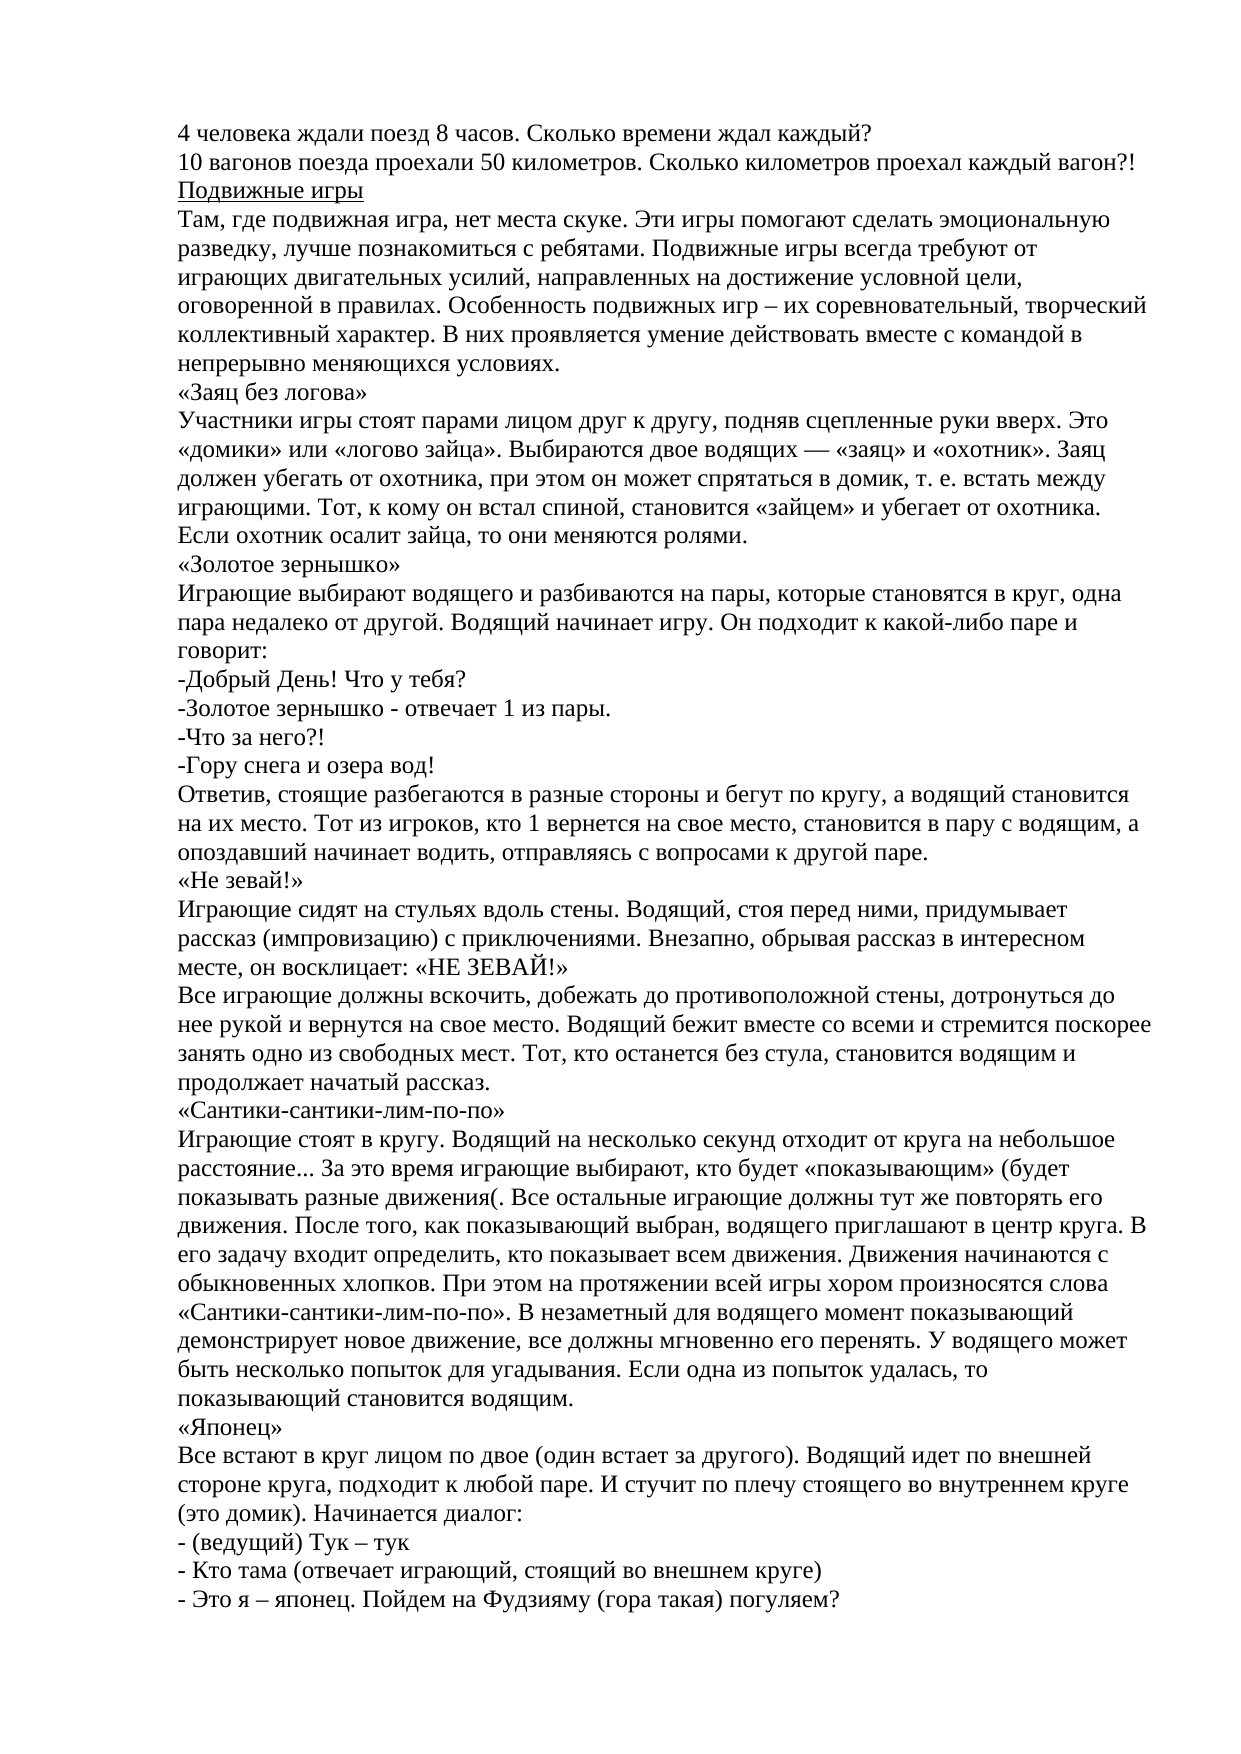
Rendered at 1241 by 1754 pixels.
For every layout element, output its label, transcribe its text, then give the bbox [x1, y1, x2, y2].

subtitle Ответив, стоящие разбегаются в разные стороны и бегут по кругу, а водящий становится на их место. Тот из игроков, кто 1 вернется на свое место, становится в пару с водящим, а опоздавший начинает водить, отправляясь с вопросами к другой паре. [177, 779, 1152, 866]
subtitle Все встают в круг лицом по двое (один встает за другого). Водящий идет по внешней стороне круга, подходит к любой паре. И стучит по плечу стоящего во внутреннем круге (это домик). Начинается диалог: [177, 1441, 1152, 1527]
subtitle Играющие стоят в кругу. Водящий на несколько секунд отходит от круга на небольшое расстояние... За это время играющие выбирают, кто будет «показывающим» (будет показывать разные движения(. Все остальные играющие должны тут же повторять его движения. После того, как показывающий выбран, водящего приглашают в центр круга. В его задачу входит определить, кто показывает всем движения. Движения начинаются с обыкновенных хлопков. При этом на протяжении всей игры хором произносятся слова «Сантики-сантики-лим-по-по». В незаметный для водящего момент показывающий демонстрирует новое движение, все должны мгновенно его перенять. У водящего может быть несколько попыток для угадывания. Если одна из попыток удалась, то показывающий становится водящим. [177, 1124, 1152, 1412]
subtitle «Не зевай!» [177, 866, 1152, 894]
subtitle -Добрый День! Что у тебя? [177, 664, 1152, 693]
subtitle Играющие сидят на стульях вдоль стены. Водящий, стоя перед ними, придумывает рассказ (импровизацию) с приключениями. Внезапно, обрывая рассказ в интересном месте, он восклицает: «НЕ ЗЕВАЙ!» [177, 894, 1152, 981]
subtitle - Кто тама (отвечает играющий, стоящий во внешнем круге) [177, 1556, 1152, 1584]
subtitle -Золотое зернышко - отвечает 1 из пары. [177, 693, 1152, 722]
subtitle 10 вагонов поезда проехали 50 километров. Сколько километров проехал каждый вагон?! [177, 147, 1152, 176]
subtitle «Японец» [177, 1412, 1152, 1441]
subtitle «Сантики-сантики-лим-по-по» [177, 1096, 1152, 1124]
subtitle - Это я – японец. Пойдем на Фудзияму (гора такая) погуляем? [177, 1584, 1152, 1613]
subtitle Участники игры стоят парами лицом друг к другу, подняв сцепленные руки вверх. Это «домики» или «логово зайца». Выбираются двое водящих — «заяц» и «охотник». Заяц должен убегать от охотника, при этом он может спрятаться в домик, т. е. встать между играющими. Тот, к кому он встал спиной, становится «зайцем» и убегает от охотника. Если охотник осалит зайца, то они меняются ролями. [177, 406, 1152, 549]
subtitle -Что за него?! [177, 722, 1152, 751]
subtitle Играющие выбирают водящего и разбиваются на пары, которые становятся в круг, одна пара недалеко от другой. Водящий начинает игру. Он подходит к какой-либо паре и говорит: [177, 578, 1152, 664]
subtitle «Заяц без логова» [177, 377, 1152, 406]
subtitle «Золотое зернышко» [177, 549, 1152, 578]
subtitle Все играющие должны вскочить, добежать до противоположной стены, дотронуться до нее рукой и вернутся на свое место. Водящий бежит вместе со всеми и стремится поскорее занять одно из свободных мест. Тот, кто останется без стула, становится водящим и продолжает начатый рассказ. [177, 981, 1152, 1096]
subtitle - (ведущий) Тук – тук [177, 1527, 1152, 1556]
subtitle -Гору снега и озера вод! [177, 751, 1152, 779]
subtitle Подвижные игры [177, 176, 1152, 204]
subtitle Там, где подвижная игра, нет места скуке. Эти игры помогают сделать эмоциональную разведку, лучше познакомиться с ребятами. Подвижные игры всегда требуют от играющих двигательных усилий, направленных на достижение условной цели, оговоренной в правилах. Особенность подвижных игр – их соревновательный, творческий коллективный характер. В них проявляется умение действовать вместе с командой в непрерывно меняющихся условиях. [177, 204, 1152, 377]
subtitle 4 человека ждали поезд 8 часов. Сколько времени ждал каждый? [177, 118, 1152, 147]
